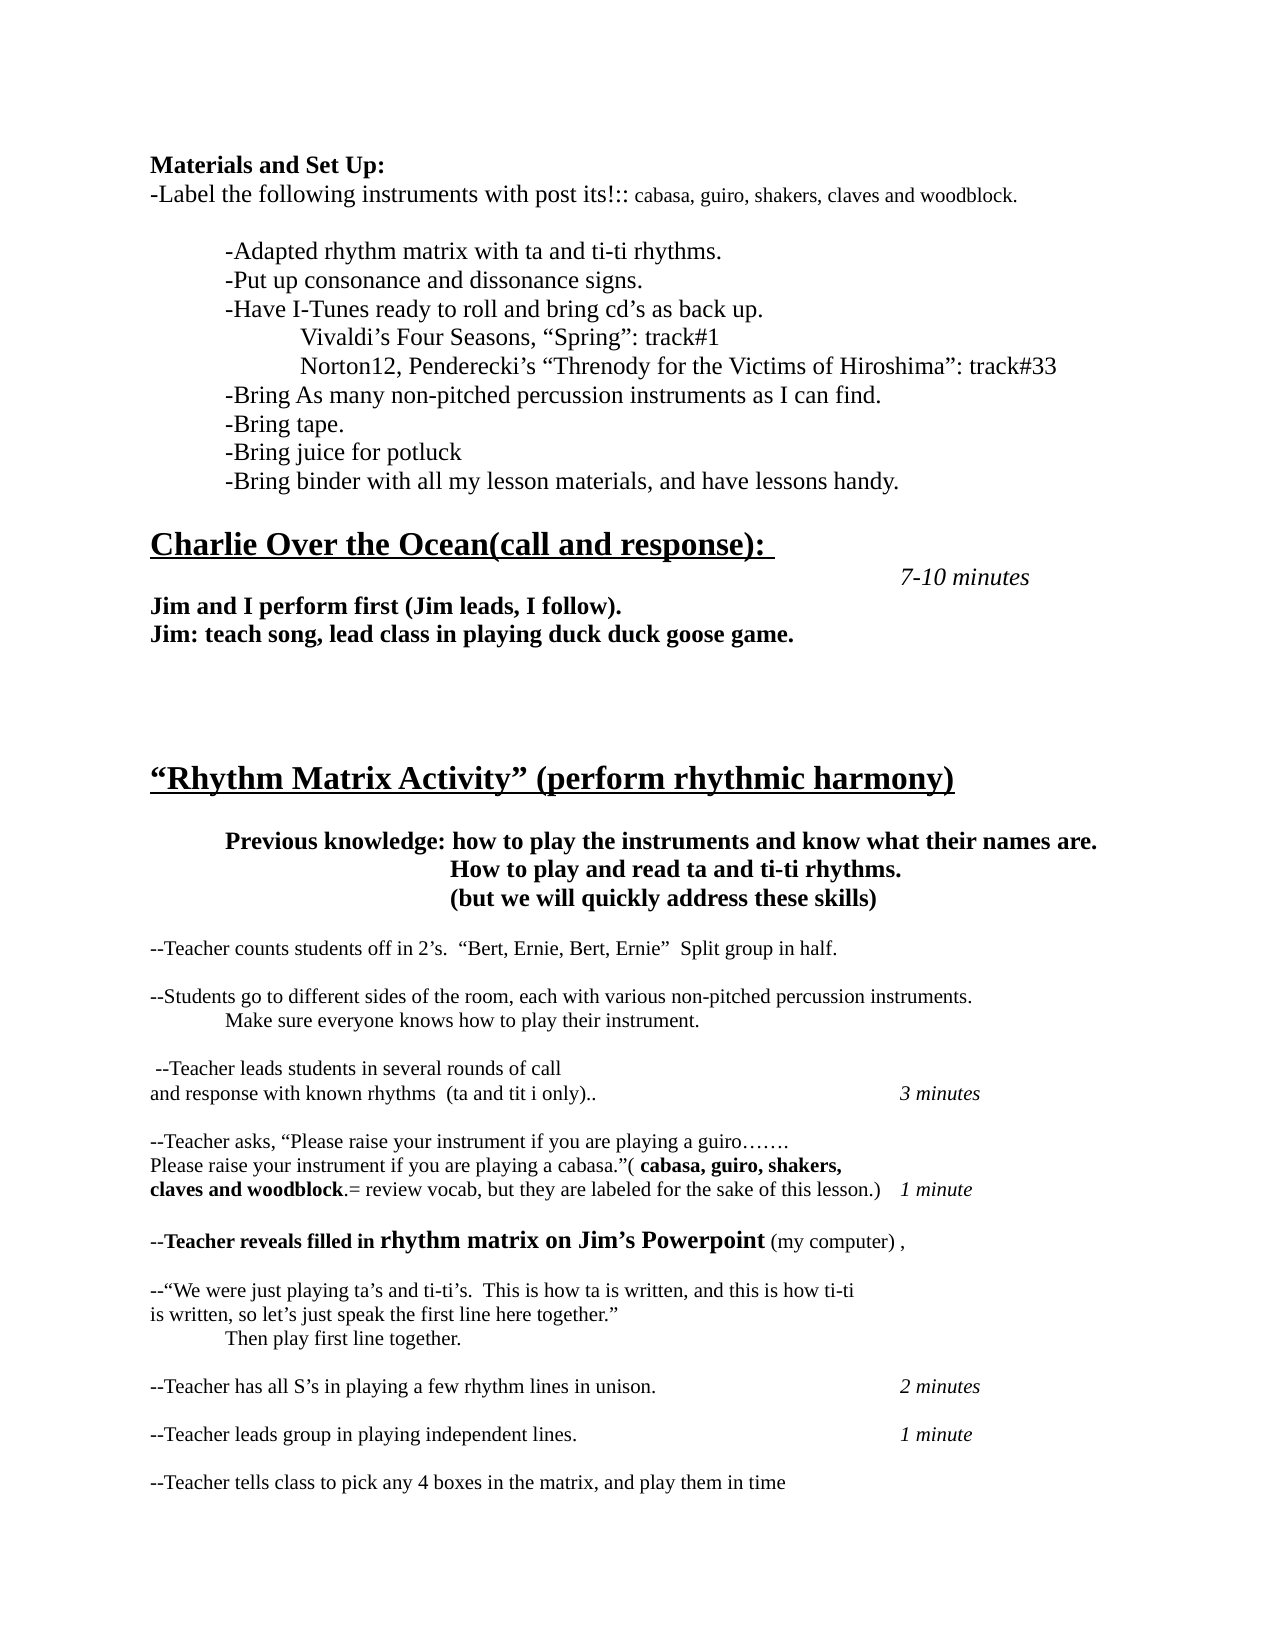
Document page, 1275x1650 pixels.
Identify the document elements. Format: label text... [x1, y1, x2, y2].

text and response with known rhythms (ta and tit i only).. 3 minutes [150, 1080, 1125, 1104]
text Charlie Over the Ocean(call and response): [150, 524, 1125, 562]
text -Adapted rhythm matrix with ta and ti-ti rhythms. [150, 236, 1125, 265]
text Jim: teach song, lead class in playing duck duck goose game. [150, 619, 1125, 648]
text --Students go to different sides of the room, each with various non-pitched percussion instruments. [150, 984, 1125, 1008]
text -Have I-Tunes ready to roll and bring cd’s as back up. [150, 294, 1125, 322]
text --“We were just playing ta’s and ti-ti’s. This is how ta is written, and this is how ti-ti [150, 1278, 1125, 1302]
text Previous knowledge: how to play the instruments and know what their names are. [150, 826, 1125, 854]
text -Bring tape. [150, 409, 1125, 437]
text -Put up consonance and dissonance signs. [150, 265, 1125, 294]
text How to play and read ta and ti-ti rhythms. [150, 854, 1125, 883]
text claves and woodblock.= review vocab, but they are labeled for the sake of this lesson.) 1 minute [150, 1177, 1125, 1201]
text Materials and Set Up: [150, 150, 1125, 179]
text Please raise your instrument if you are playing a cabasa.”( cabasa, guiro, shakers, [150, 1153, 1125, 1177]
text --Teacher leads students in several rounds of call [150, 1056, 1125, 1080]
text “Rhythm Matrix Activity” (perform rhythmic harmony) [150, 759, 1125, 797]
text (but we will quickly address these skills) [150, 883, 1125, 912]
text -Bring As many non-pitched percussion instruments as I can find. [150, 380, 1125, 409]
text --Teacher has all S’s in playing a few rhythm lines in unison. 2 minutes [150, 1374, 1125, 1398]
text --Teacher asks, “Please raise your instrument if you are playing a guiro……. [150, 1128, 1125, 1153]
text --Teacher tells class to pick any 4 boxes in the matrix, and play them in time [150, 1470, 1125, 1494]
text is written, so let’s just speak the first line here together.” [150, 1302, 1125, 1326]
text -Bring binder with all my lesson materials, and have lessons handy. [150, 466, 1125, 495]
text Jim and I perform first (Jim leads, I follow). [150, 591, 1125, 619]
text Vivaldi’s Four Seasons, “Spring”: track#1 [150, 322, 1125, 351]
text -Label the following instruments with post its!:: cabasa, guiro, shakers, claves and woodblock. [150, 179, 1125, 207]
text 7-10 minutes [150, 562, 1125, 591]
text -Bring juice for potluck [150, 437, 1125, 466]
text Then play first line together. [150, 1326, 1125, 1350]
text --Teacher counts students off in 2’s. “Bert, Ernie, Bert, Ernie” Split group in half. [150, 936, 1125, 960]
text --Teacher reveals filled in rhythm matrix on Jim’s Powerpoint (my computer) , [150, 1225, 1125, 1253]
text --Teacher leads group in playing independent lines. 1 minute [150, 1422, 1125, 1446]
text Norton12, Penderecki’s “Threnody for the Victims of Hiroshima”: track#33 [150, 351, 1125, 380]
text Make sure everyone knows how to play their instrument. [150, 1008, 1125, 1032]
